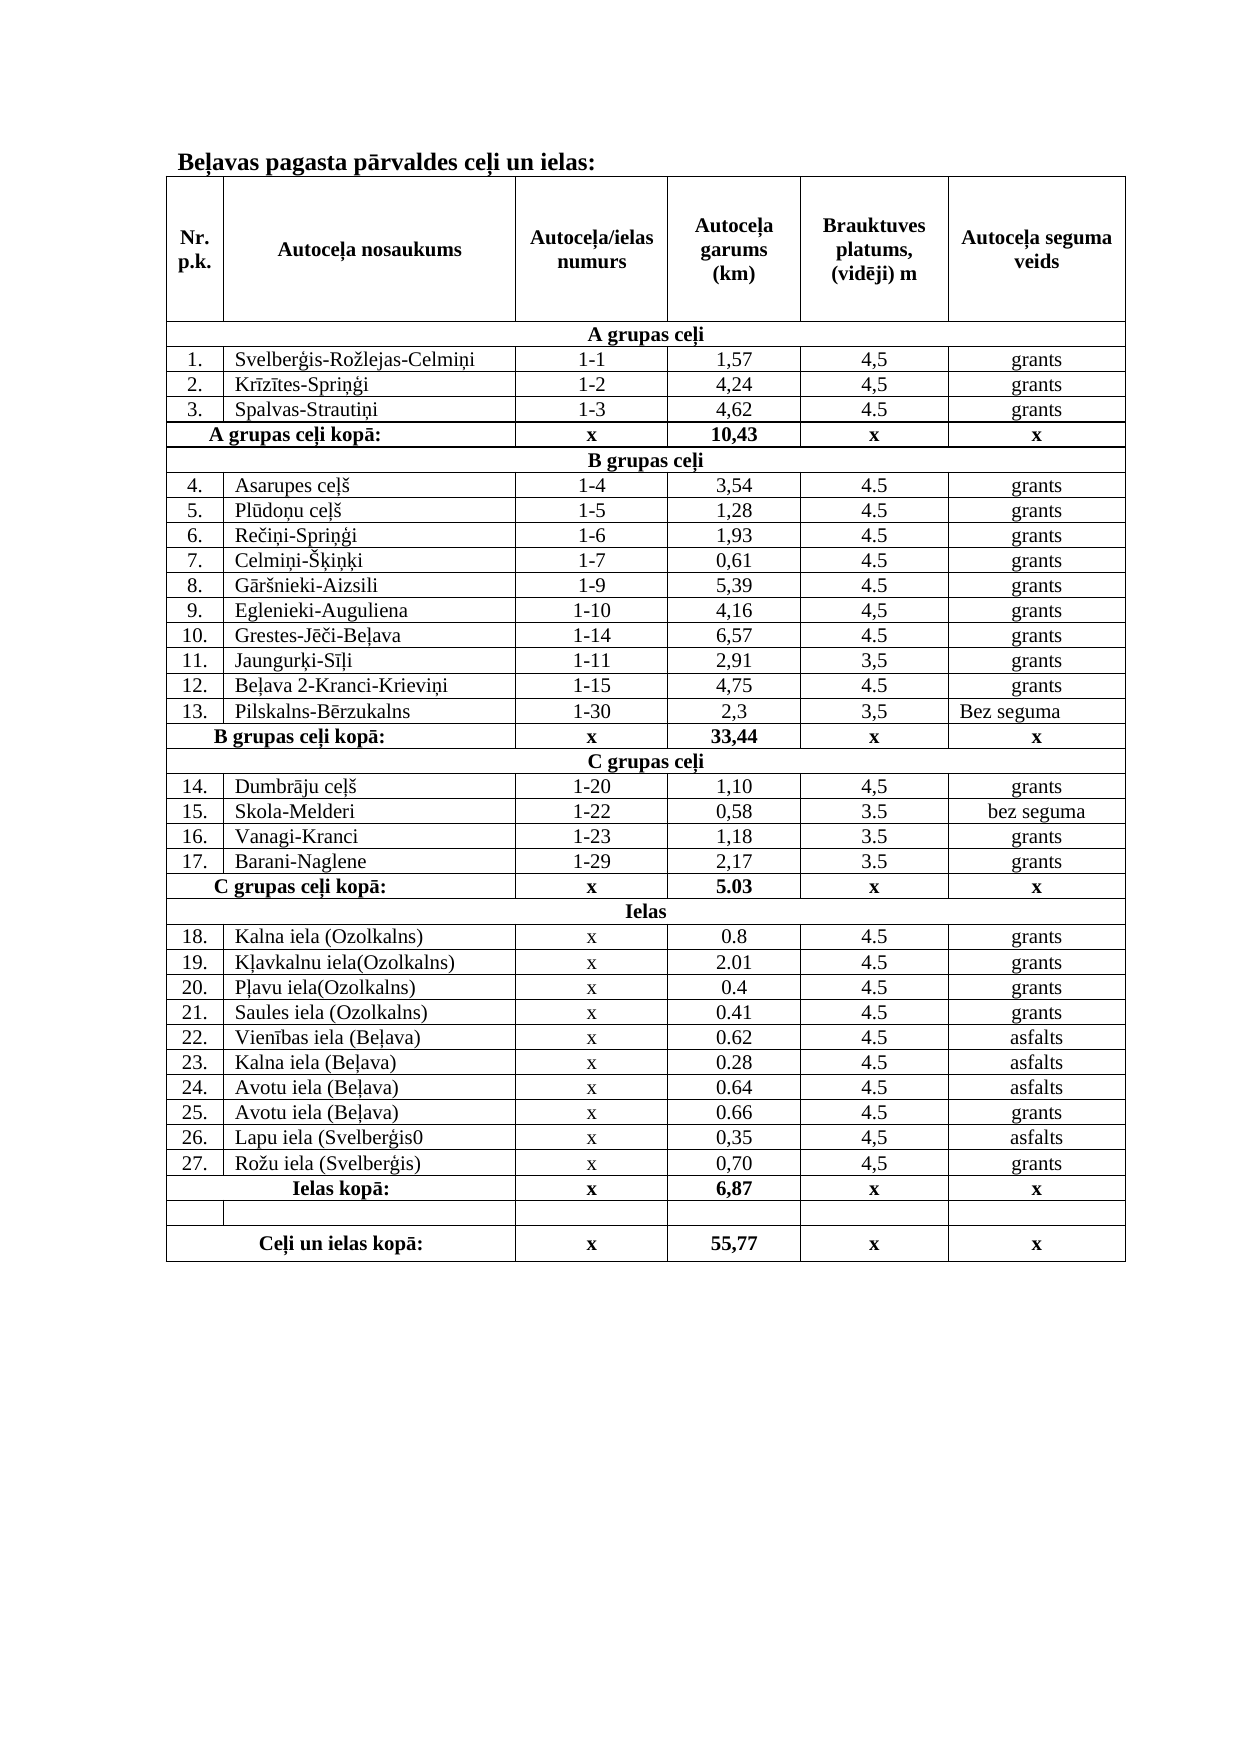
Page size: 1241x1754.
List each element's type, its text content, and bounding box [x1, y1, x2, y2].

table_cell 3.5 [801, 824, 948, 848]
table_cell A grupas ceļi [167, 322, 1125, 346]
table_cell 4.5 [801, 1075, 948, 1099]
table_header Autoceļa seguma veids [949, 177, 1125, 321]
table_cell grants [949, 473, 1125, 497]
table_cell 1-22 [516, 799, 667, 823]
table_cell x [516, 1226, 667, 1261]
table_cell Avotu iela (Beļava) [224, 1075, 515, 1099]
table_cell [516, 1201, 667, 1225]
table_cell grants [949, 397, 1125, 421]
table_cell x [516, 975, 667, 999]
table_cell grants [949, 674, 1125, 697]
table_cell grants [949, 372, 1125, 396]
table_cell 1-10 [516, 598, 667, 622]
table_cell 16. [167, 824, 223, 848]
table_cell 0,61 [668, 548, 800, 572]
table_cell 1-9 [516, 573, 667, 597]
table_cell Spalvas-Strautiņi [224, 397, 515, 421]
table_cell 6. [167, 523, 223, 547]
table_cell x [516, 1075, 667, 1099]
table_cell Avotu iela (Beļava) [224, 1100, 515, 1124]
table_cell 4,62 [668, 397, 800, 421]
table_cell 3.5 [801, 849, 948, 873]
table_cell grants [949, 849, 1125, 873]
table_cell 0.4 [668, 975, 800, 999]
table_cell grants [949, 774, 1125, 798]
table_cell grants [949, 648, 1125, 672]
table_cell Ceļi un ielas kopā: [167, 1226, 515, 1261]
table_cell x [516, 1025, 667, 1049]
table_cell B grupas ceļi kopā: [167, 724, 515, 748]
table_cell [167, 1201, 223, 1225]
table_cell Gāršnieki-Aizsili [224, 573, 515, 597]
table_cell 5,39 [668, 573, 800, 597]
table_cell Grestes-Jēči-Beļava [224, 623, 515, 647]
table_cell 4,5 [801, 1150, 948, 1174]
table_cell x [516, 1125, 667, 1149]
table_header Autoceļa garums (km) [668, 177, 800, 321]
table_cell 20. [167, 975, 223, 999]
table_cell A grupas ceļi kopā: [167, 423, 515, 446]
table_cell 0.64 [668, 1075, 800, 1099]
table_header Brauktuves platums, (vidēji) m [801, 177, 948, 321]
table_cell 4.5 [801, 498, 948, 522]
table_cell grants [949, 498, 1125, 522]
table_cell 14. [167, 774, 223, 798]
table_cell Rožu iela (Svelberģis) [224, 1150, 515, 1174]
table_cell 3,54 [668, 473, 800, 497]
table_cell 0.62 [668, 1025, 800, 1049]
table_cell Vanagi-Kranci [224, 824, 515, 848]
table_cell 0,58 [668, 799, 800, 823]
table_cell 4,5 [801, 598, 948, 622]
table_cell grants [949, 347, 1125, 371]
table_cell x [801, 1226, 948, 1261]
table_cell Kalna iela (Ozolkalns) [224, 925, 515, 948]
table_cell 2.01 [668, 950, 800, 974]
table_cell 4,5 [801, 347, 948, 371]
table_cell grants [949, 548, 1125, 572]
table_cell Dumbrāju ceļš [224, 774, 515, 798]
table_cell 3. [167, 397, 223, 421]
table_cell 5.03 [668, 874, 800, 898]
table_cell 21. [167, 1000, 223, 1024]
table_cell 1-15 [516, 674, 667, 697]
table_cell 5. [167, 498, 223, 522]
table_cell asfalts [949, 1125, 1125, 1149]
table_cell 0.8 [668, 925, 800, 948]
table_cell x [516, 724, 667, 748]
table_cell 4.5 [801, 1025, 948, 1049]
table_cell grants [949, 1100, 1125, 1124]
table_cell x [516, 1100, 667, 1124]
table_cell grants [949, 623, 1125, 647]
table_cell grants [949, 975, 1125, 999]
table_cell 2. [167, 372, 223, 396]
table_cell 10,43 [668, 423, 800, 446]
table_cell 1-23 [516, 824, 667, 848]
table_cell x [516, 1050, 667, 1074]
table_cell x [949, 874, 1125, 898]
table_cell 4.5 [801, 1100, 948, 1124]
table_cell B grupas ceļi [167, 448, 1125, 472]
table_cell grants [949, 950, 1125, 974]
table_cell 4.5 [801, 473, 948, 497]
table_cell x [516, 423, 667, 446]
table_cell 0.28 [668, 1050, 800, 1074]
table_cell Asarupes ceļš [224, 473, 515, 497]
table_cell 17. [167, 849, 223, 873]
table_cell 2,91 [668, 648, 800, 672]
table_cell x [801, 423, 948, 446]
table_cell 1,57 [668, 347, 800, 371]
table_cell 12. [167, 674, 223, 697]
table_cell Eglenieki-Auguliena [224, 598, 515, 622]
table_cell x [516, 950, 667, 974]
table_cell x [949, 1176, 1125, 1199]
table_cell Kalna iela (Beļava) [224, 1050, 515, 1074]
table_cell grants [949, 824, 1125, 848]
table_cell 10. [167, 623, 223, 647]
table_cell 2,3 [668, 699, 800, 723]
table_cell Plūdoņu ceļš [224, 498, 515, 522]
table_cell 6,57 [668, 623, 800, 647]
table_cell x [801, 874, 948, 898]
table_cell 4,75 [668, 674, 800, 697]
table_cell 1-11 [516, 648, 667, 672]
table_header Autoceļa nosaukums [224, 177, 515, 321]
table_cell [801, 1201, 948, 1225]
table_cell 0.66 [668, 1100, 800, 1124]
table_cell Jaungurķi-Sīļi [224, 648, 515, 672]
table_cell 1-4 [516, 473, 667, 497]
table_cell 4,24 [668, 372, 800, 396]
table_cell 4,5 [801, 774, 948, 798]
table_cell Saules iela (Ozolkalns) [224, 1000, 515, 1024]
table_cell Ielas kopā: [167, 1176, 515, 1199]
table_cell 4.5 [801, 975, 948, 999]
table_cell 1,18 [668, 824, 800, 848]
table_cell 1-1 [516, 347, 667, 371]
table_cell 4.5 [801, 1050, 948, 1074]
table_cell grants [949, 523, 1125, 547]
table_cell 33,44 [668, 724, 800, 748]
table_cell Pilskalns-Bērzukalns [224, 699, 515, 723]
table_cell 18. [167, 925, 223, 948]
table_cell Bez seguma [949, 699, 1125, 723]
table_cell 1-7 [516, 548, 667, 572]
table_cell 1,10 [668, 774, 800, 798]
table_cell x [949, 423, 1125, 446]
table_cell 4,5 [801, 1125, 948, 1149]
table_cell 1-3 [516, 397, 667, 421]
table_cell x [516, 874, 667, 898]
table_cell 1-30 [516, 699, 667, 723]
table_cell 9. [167, 598, 223, 622]
table_cell Vienības iela (Beļava) [224, 1025, 515, 1049]
table_cell 4,5 [801, 372, 948, 396]
table_cell 26. [167, 1125, 223, 1149]
table_cell 0,35 [668, 1125, 800, 1149]
table_cell 1-5 [516, 498, 667, 522]
table_cell 11. [167, 648, 223, 672]
table_cell Celmiņi-Šķiņķi [224, 548, 515, 572]
table_cell 19. [167, 950, 223, 974]
table_cell 4.5 [801, 397, 948, 421]
table_cell 0.41 [668, 1000, 800, 1024]
table_cell 1-29 [516, 849, 667, 873]
table_cell x [516, 1176, 667, 1199]
table_cell 7. [167, 548, 223, 572]
table_cell 3,5 [801, 699, 948, 723]
table_cell 4.5 [801, 573, 948, 597]
table_cell asfalts [949, 1075, 1125, 1099]
table_header Nr.p.k. [167, 177, 223, 321]
table_cell x [801, 724, 948, 748]
table_cell 55,77 [668, 1226, 800, 1261]
table_cell 27. [167, 1150, 223, 1174]
table_cell 8. [167, 573, 223, 597]
table_cell 1,93 [668, 523, 800, 547]
table_cell 1-6 [516, 523, 667, 547]
table_cell [949, 1201, 1125, 1225]
table_cell 1,28 [668, 498, 800, 522]
table_cell Ielas [167, 899, 1125, 923]
table_cell Pļavu iela(Ozolkalns) [224, 975, 515, 999]
table_cell Kļavkalnu iela(Ozolkalns) [224, 950, 515, 974]
table_cell 4.5 [801, 623, 948, 647]
table_cell 4.5 [801, 548, 948, 572]
table_cell x [949, 724, 1125, 748]
table_cell grants [949, 1000, 1125, 1024]
table_cell 0,70 [668, 1150, 800, 1174]
table_cell 4.5 [801, 523, 948, 547]
table_cell 1. [167, 347, 223, 371]
table_cell 2,17 [668, 849, 800, 873]
table_cell Svelberģis-Rožlejas-Celmiņi [224, 347, 515, 371]
table_cell grants [949, 925, 1125, 948]
table_cell 13. [167, 699, 223, 723]
table_cell Skola-Melderi [224, 799, 515, 823]
table_cell C grupas ceļi [167, 749, 1125, 773]
table_cell 6,87 [668, 1176, 800, 1199]
table_cell [668, 1201, 800, 1225]
table_cell grants [949, 573, 1125, 597]
table_cell x [516, 1000, 667, 1024]
table_cell Rečiņi-Spriņģi [224, 523, 515, 547]
table_cell bez seguma [949, 799, 1125, 823]
table_cell grants [949, 598, 1125, 622]
table_cell Lapu iela (Svelberģis0 [224, 1125, 515, 1149]
table_cell 25. [167, 1100, 223, 1124]
table_cell Beļava 2-Kranci-Krieviņi [224, 674, 515, 697]
table_cell 4.5 [801, 925, 948, 948]
table_cell 4,16 [668, 598, 800, 622]
table_cell asfalts [949, 1050, 1125, 1074]
table_cell Krīzītes-Spriņģi [224, 372, 515, 396]
table_header Autoceļa/ielas numurs [516, 177, 667, 321]
table_cell C grupas ceļi kopā: [167, 874, 515, 898]
table_cell 4.5 [801, 674, 948, 697]
table_cell 4.5 [801, 1000, 948, 1024]
table_cell 1-14 [516, 623, 667, 647]
table_cell x [949, 1226, 1125, 1261]
table_cell 23. [167, 1050, 223, 1074]
text Beļavas pagasta pārvaldes ceļi un ielas: [177, 147, 1152, 176]
table_cell 3,5 [801, 648, 948, 672]
table_cell Barani-Naglene [224, 849, 515, 873]
table_cell 3.5 [801, 799, 948, 823]
table_cell x [516, 1150, 667, 1174]
table_cell x [801, 1176, 948, 1199]
table_cell x [516, 925, 667, 948]
table_cell [224, 1201, 515, 1225]
table_cell 22. [167, 1025, 223, 1049]
table_cell 1-2 [516, 372, 667, 396]
table_cell asfalts [949, 1025, 1125, 1049]
table_cell 4.5 [801, 950, 948, 974]
table_cell grants [949, 1150, 1125, 1174]
table_cell 24. [167, 1075, 223, 1099]
table_cell 4. [167, 473, 223, 497]
table_cell 1-20 [516, 774, 667, 798]
table_cell 15. [167, 799, 223, 823]
